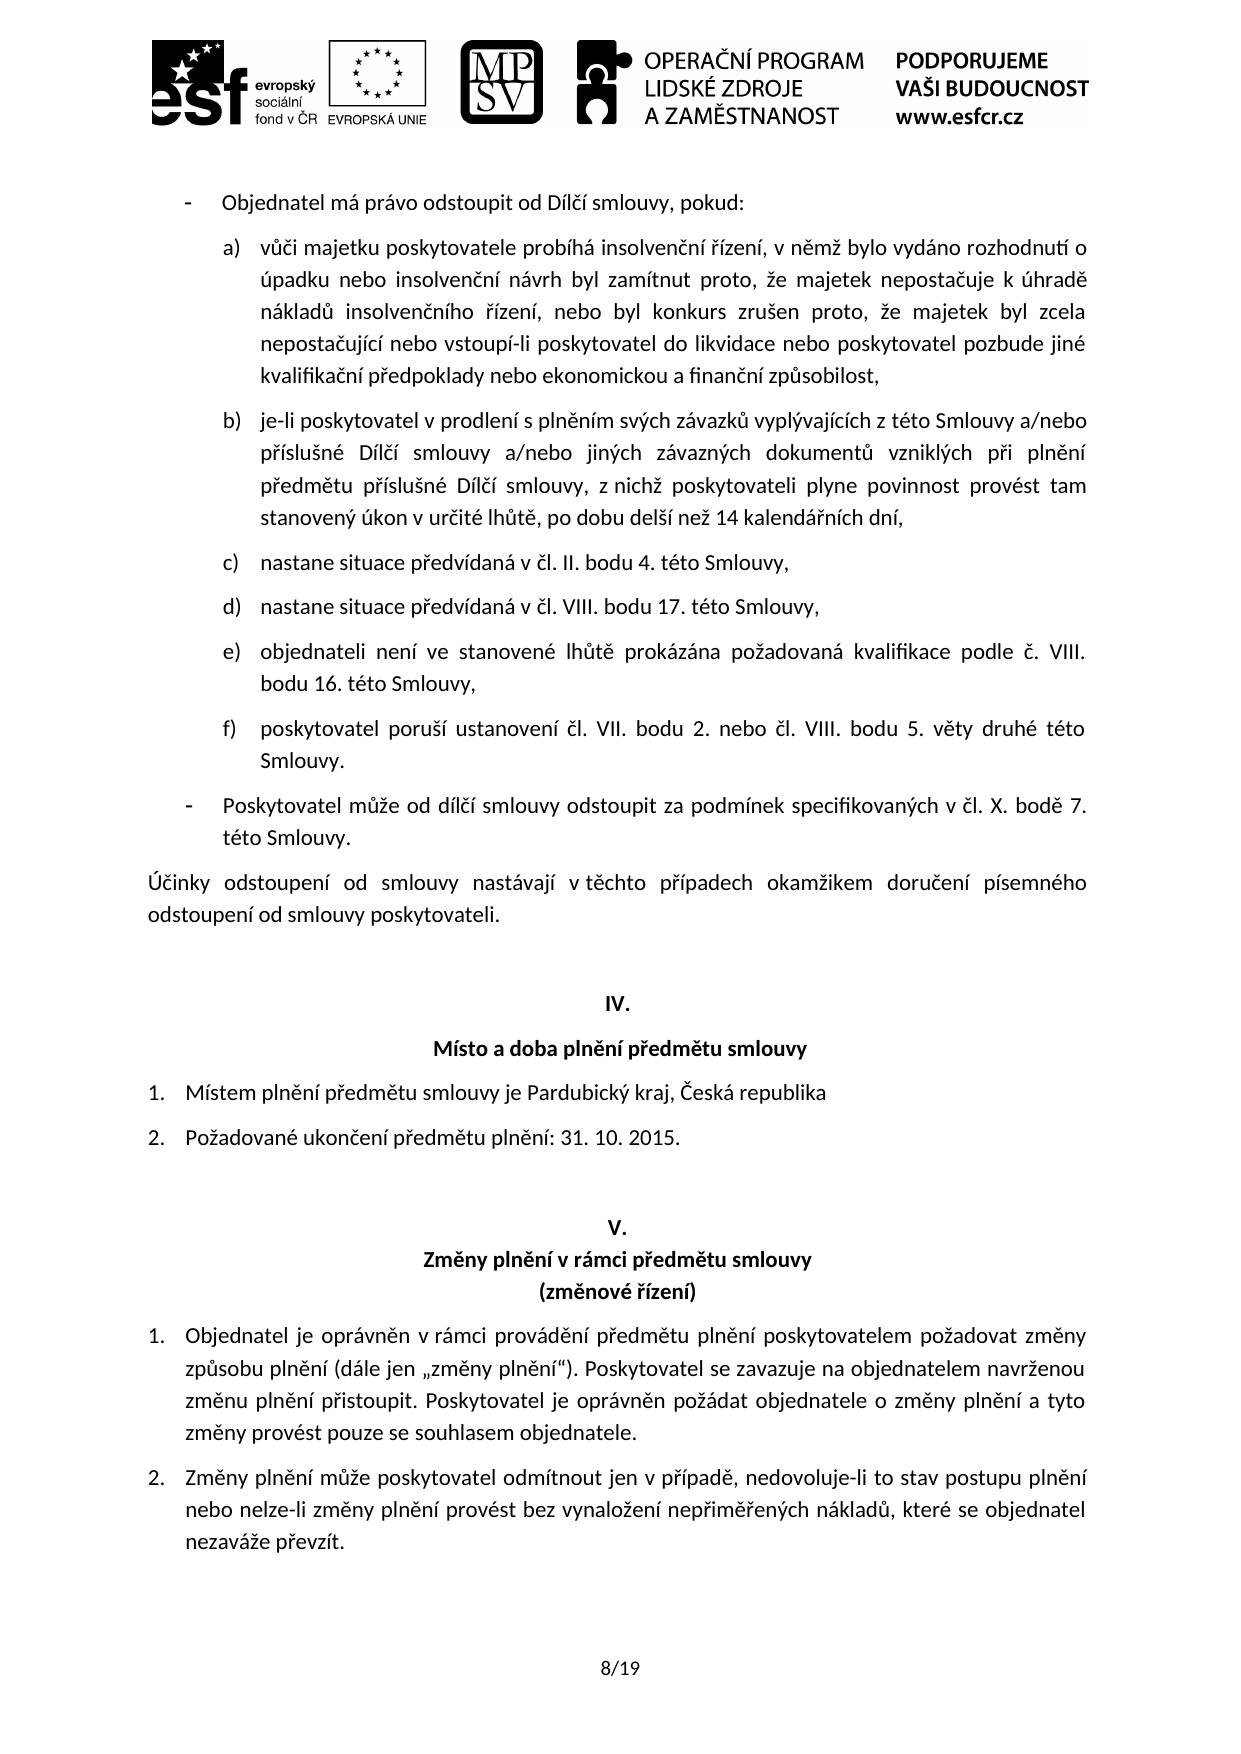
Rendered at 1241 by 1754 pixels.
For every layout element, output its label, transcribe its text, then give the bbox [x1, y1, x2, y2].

list vůči majetku poskytovatele probíhá insolvenční řízení, v němž bylo vydáno rozhodnutí o úpadku nebo insolvenční návrh byl zamítnut proto, že majetek nepostačuje k úhradě nákladů insolvenčního řízení, nebo byl konkurs zrušen proto, že majetek byl zcela nepostačující nebo vstoupí-li poskytovatel do likvidace nebo poskytovatel pozbude jiné kvalifikační předpoklady nebo ekonomickou a finanční způsobilost, [223, 233, 1087, 390]
list nastane situace předvídaná v čl. VIII. bodu 17. této Smlouvy, [223, 592, 1087, 620]
text IV. [148, 989, 1087, 1017]
list objednateli není ve stanovené lhůtě prokázána požadovaná kvalifikace podle č. VIII. bodu 16. této Smlouvy, [223, 637, 1087, 697]
text Účinky odstoupení od smlouvy nastávají v těchto případech okamžikem doručení písemného odstoupení od smlouvy poskytovateli. [148, 868, 1087, 928]
list Změny plnění může poskytovatel odmítnout jen v případě, nedovoluje-li to stav postupu plnění nebo nelze-li změny plnění provést bez vynaložení nepřiměřených nákladů, které se objednatel nezaváže převzít. [148, 1463, 1087, 1555]
list Místem plnění předmětu smlouvy je Pardubický kraj, Česká republika [148, 1078, 1087, 1107]
list Požadované ukončení předmětu plnění: 31. 10. 2015. [148, 1123, 1087, 1151]
list je-li poskytovatel v prodlení s plněním svých závazků vyplývajících z této Smlouvy a/nebo příslušné Dílčí smlouvy a/nebo jiných závazných dokumentů vzniklých při plnění předmětu příslušné Dílčí smlouvy, z nichž poskytovateli plyne povinnost provést tam stanovený úkon v určité lhůtě, po dobu delší než 14 kalendářních dní, [223, 406, 1087, 531]
list Poskytovatel může od dílčí smlouvy odstoupit za podmínek specifikovaných v čl. X. bodě 7. této Smlouvy. [185, 791, 1087, 851]
list poskytovatel poruší ustanovení čl. VII. bodu 2. nebo čl. VIII. bodu 5. věty druhé této Smlouvy. [223, 714, 1087, 774]
text Změny plnění v rámci předmětu smlouvy [148, 1245, 1087, 1273]
text Místo a doba plnění předmětu smlouvy [148, 1034, 1092, 1062]
list Objednatel je oprávněn v rámci provádění předmětu plnění poskytovatelem požadovat změny způsobu plnění (dále jen „změny plnění“). Poskytovatel se zavazuje na objednatelem navrženou změnu plnění přistoupit. Poskytovatel je oprávněn požádat objednatele o změny plnění a tyto změny provést pouze se souhlasem objednatele. [148, 1322, 1087, 1446]
list nastane situace předvídaná v čl. II. bodu 4. této Smlouvy, [223, 548, 1087, 576]
text V. [148, 1213, 1087, 1241]
picture [152, 40, 1089, 130]
list Objednatel má právo odstoupit od Dílčí smlouvy, pokud: [184, 188, 1087, 216]
text (změnové řízení) [148, 1277, 1087, 1305]
